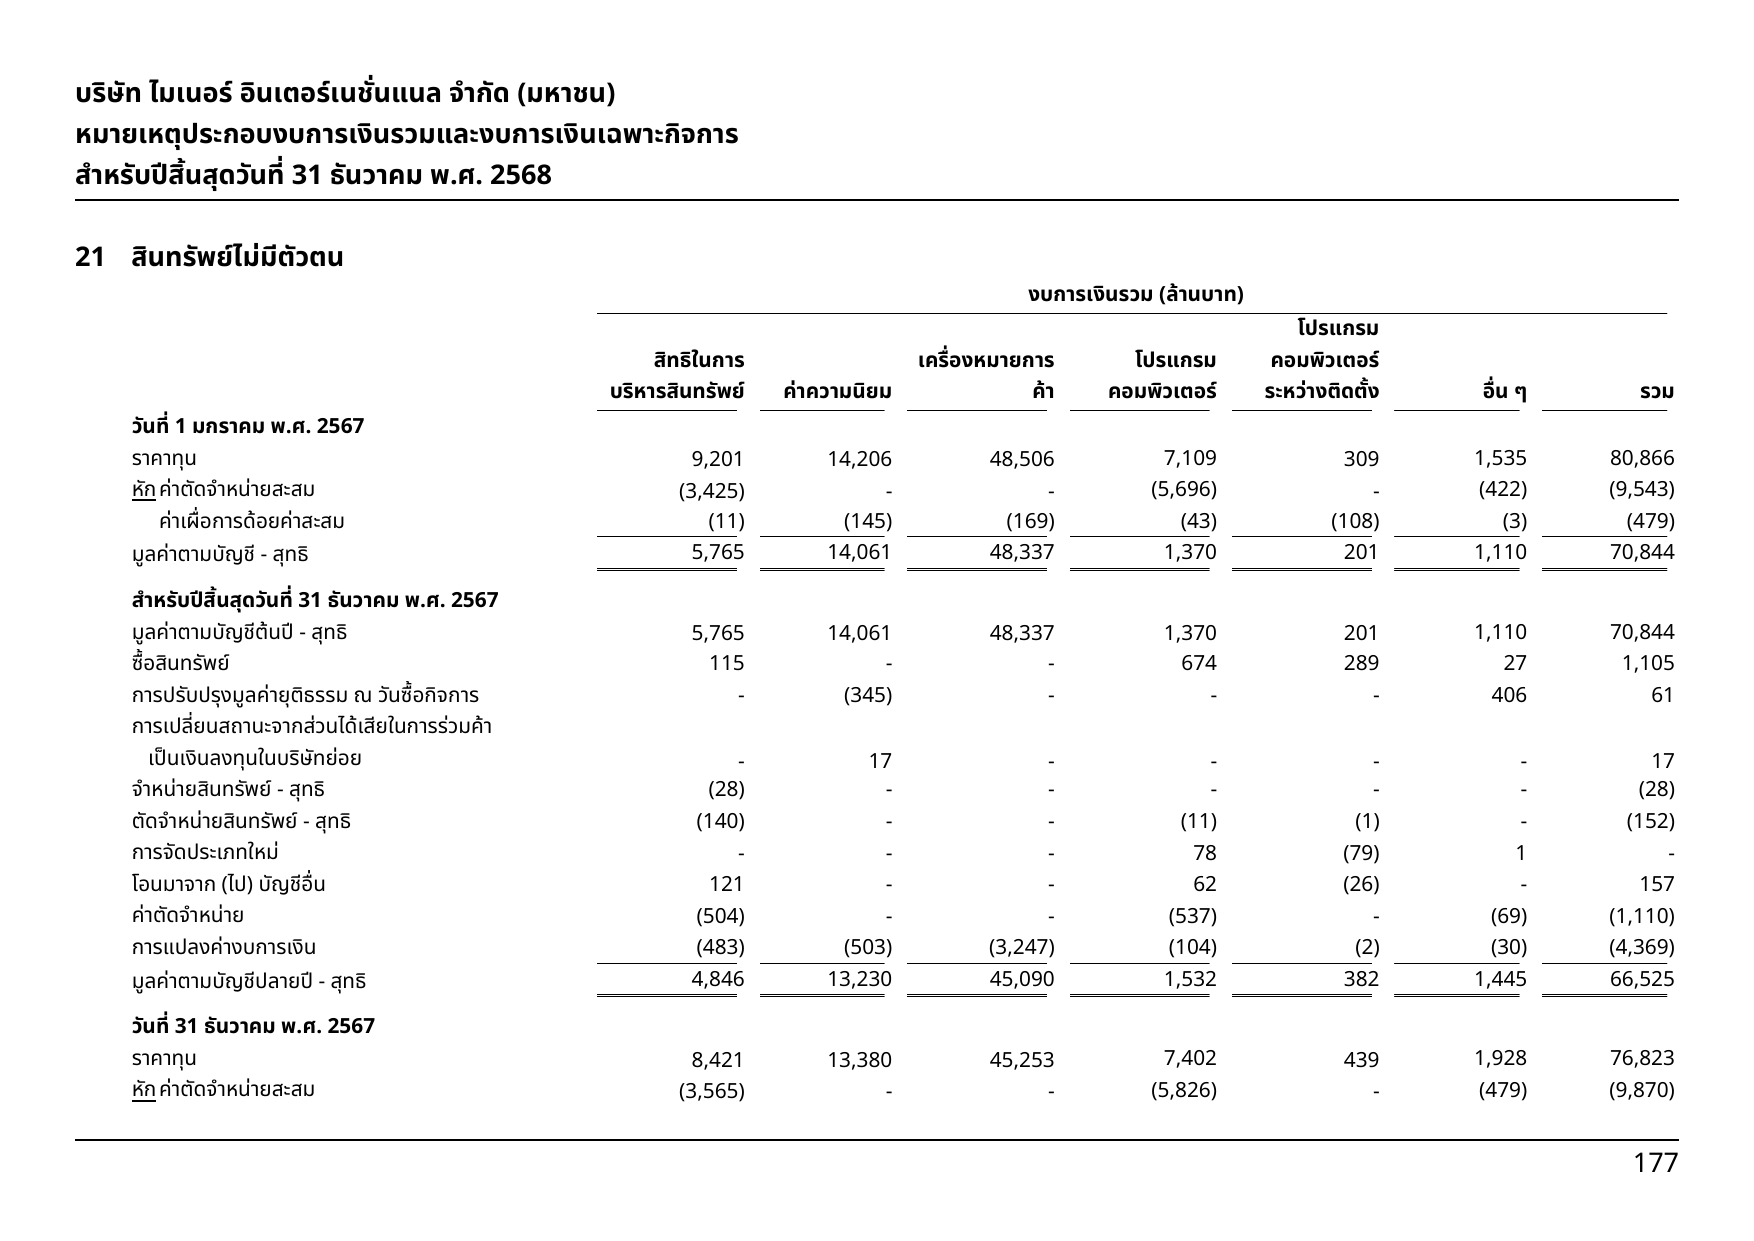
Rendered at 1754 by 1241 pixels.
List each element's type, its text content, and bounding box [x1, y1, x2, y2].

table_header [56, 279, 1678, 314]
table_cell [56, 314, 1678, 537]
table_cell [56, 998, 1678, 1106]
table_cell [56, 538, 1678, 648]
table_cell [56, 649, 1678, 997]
text 21 สินทรัพย์ไม่มีตัวตน [75, 238, 1679, 279]
